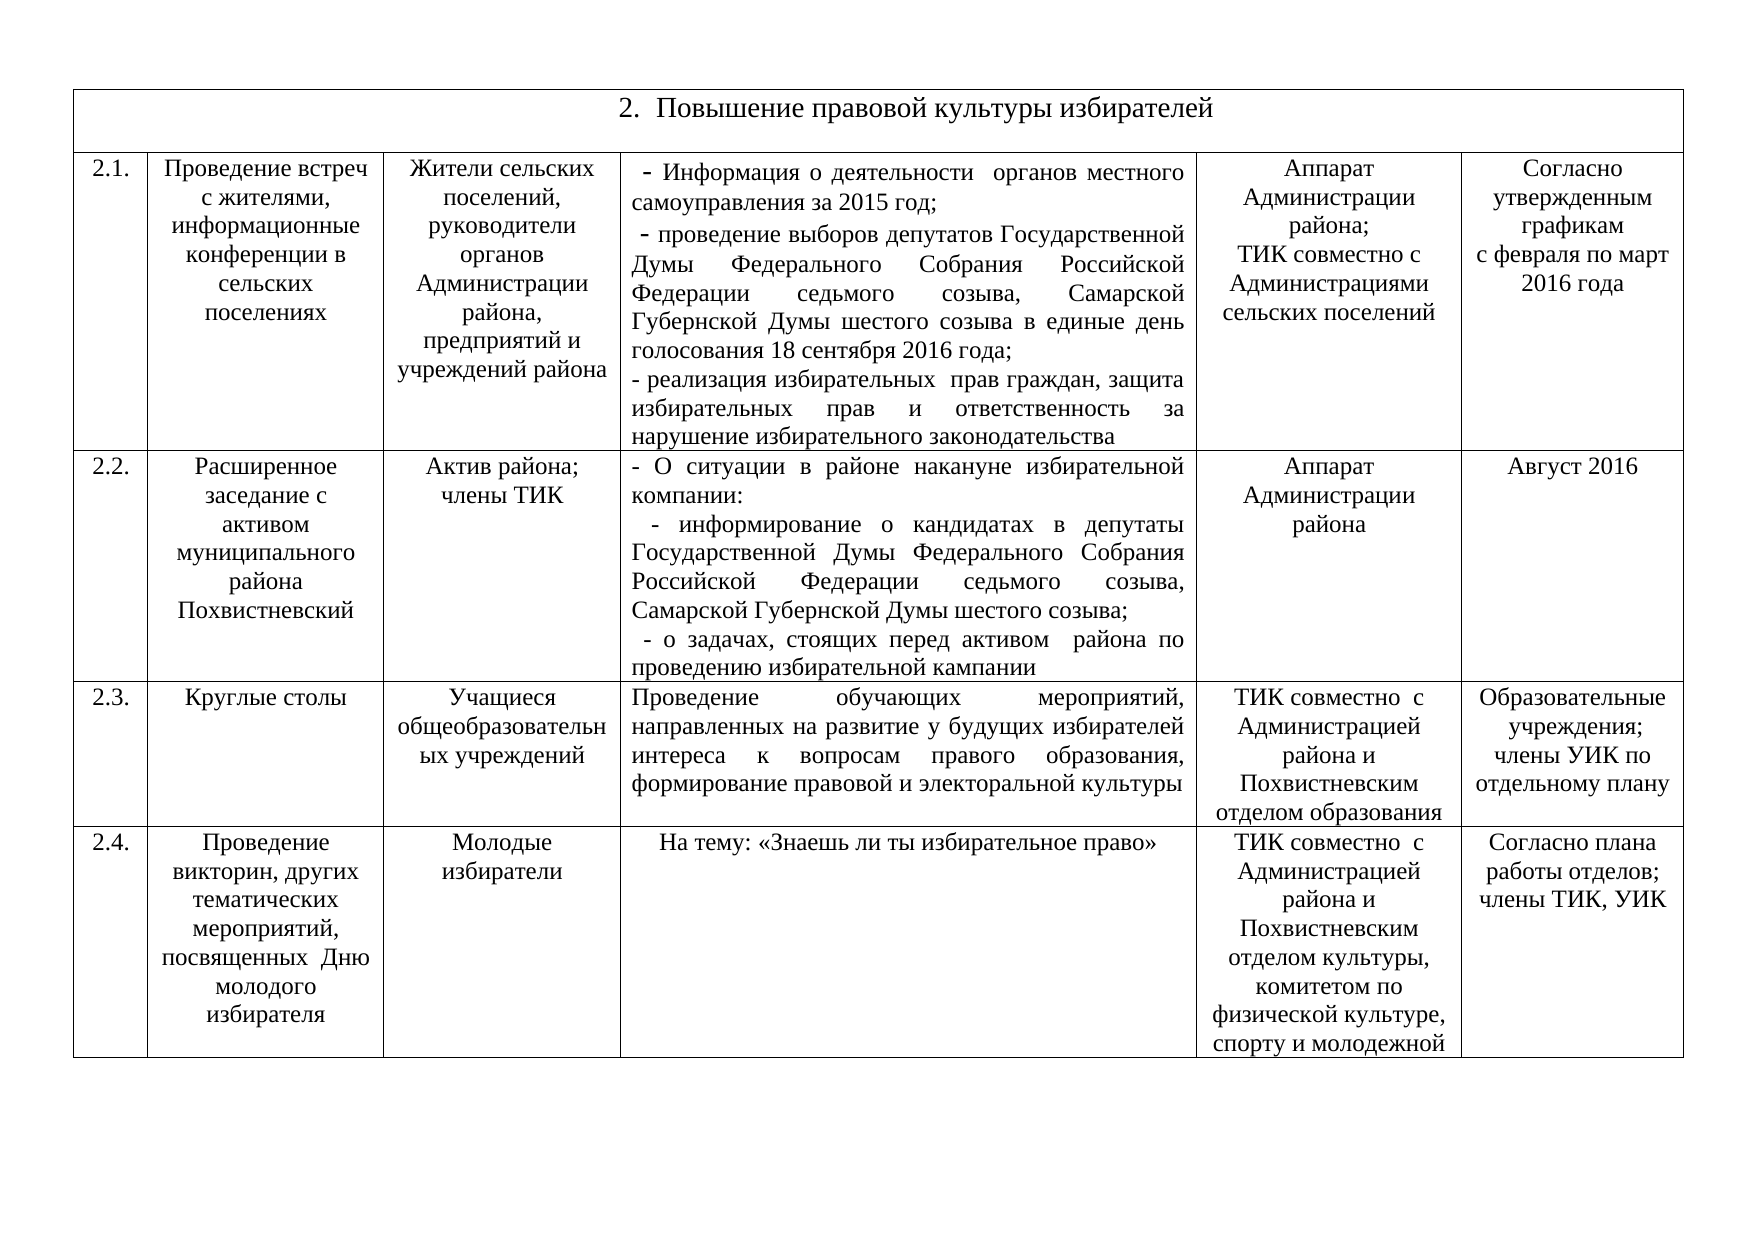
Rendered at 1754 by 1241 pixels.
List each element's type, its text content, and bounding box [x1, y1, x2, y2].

table_cell Август 2016 [1462, 451, 1683, 681]
table_cell Расширенное заседание с активом муниципального района Похвистневский [148, 451, 383, 681]
table_cell Повышение правовой культуры избирателей [74, 90, 1683, 152]
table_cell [1197, 827, 1461, 1057]
table_cell Круглые столы [148, 682, 383, 826]
table_cell 2.4. [74, 827, 147, 1057]
table_cell Молодые избиратели [384, 827, 620, 1057]
table_cell Жители сельских поселений, руководители органов Администрации района, предприятий и учреждений района [384, 153, 620, 450]
table_cell Актив района; члены ТИК [384, 451, 620, 681]
table_cell Аппарат Администрации района; ТИК совместно с Администрациями сельских поселений [1197, 153, 1461, 450]
table_cell Проведение встреч с жителями, информационные конференции в сельских поселениях [148, 153, 383, 450]
table_cell - Информация о деятельности органов местного самоуправления за 2015 год; - проведение выборов депутатов Государственной Думы Федерального Собрания Российской Федерации седьмого созыва, Самарской Губернской Думы шестого созыва в единые день голосования 18 сентября 2016 года; - реализация избирательных прав граждан, защита избирательных прав и ответственность за нарушение избирательного законодательства [621, 153, 1196, 450]
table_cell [621, 827, 1196, 1057]
table_cell 2.2. [74, 451, 147, 681]
table_cell - О ситуации в районе накануне избирательной компании: - информирование о кандидатах в депутаты Государственной Думы Федерального Собрания Российской Федерации седьмого созыва, Самарской Губернской Думы шестого созыва; - о задачах, стоящих перед активом района по проведению избирательной кампании [621, 451, 1196, 681]
table_cell 2.3. [74, 682, 147, 826]
table_cell 2.1. [74, 153, 147, 450]
table_cell Учащиеся общеобразовательных учреждений [384, 682, 620, 826]
table_cell Аппарат Администрации района [1197, 451, 1461, 681]
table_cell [1462, 827, 1683, 1057]
table_cell ТИК совместно с Администрацией района и Похвистневским отделом образования [1197, 682, 1461, 826]
table_cell Согласно утвержденным графикам с февраля по март 2016 года [1462, 153, 1683, 450]
table_cell Образовательные учреждения; члены УИК по отдельному плану [1462, 682, 1683, 826]
table_cell Проведение обучающих мероприятий, направленных на развитие у будущих избирателей интереса к вопросам правого образования, формирование правовой и электоральной культуры [621, 682, 1196, 826]
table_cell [148, 827, 383, 1057]
